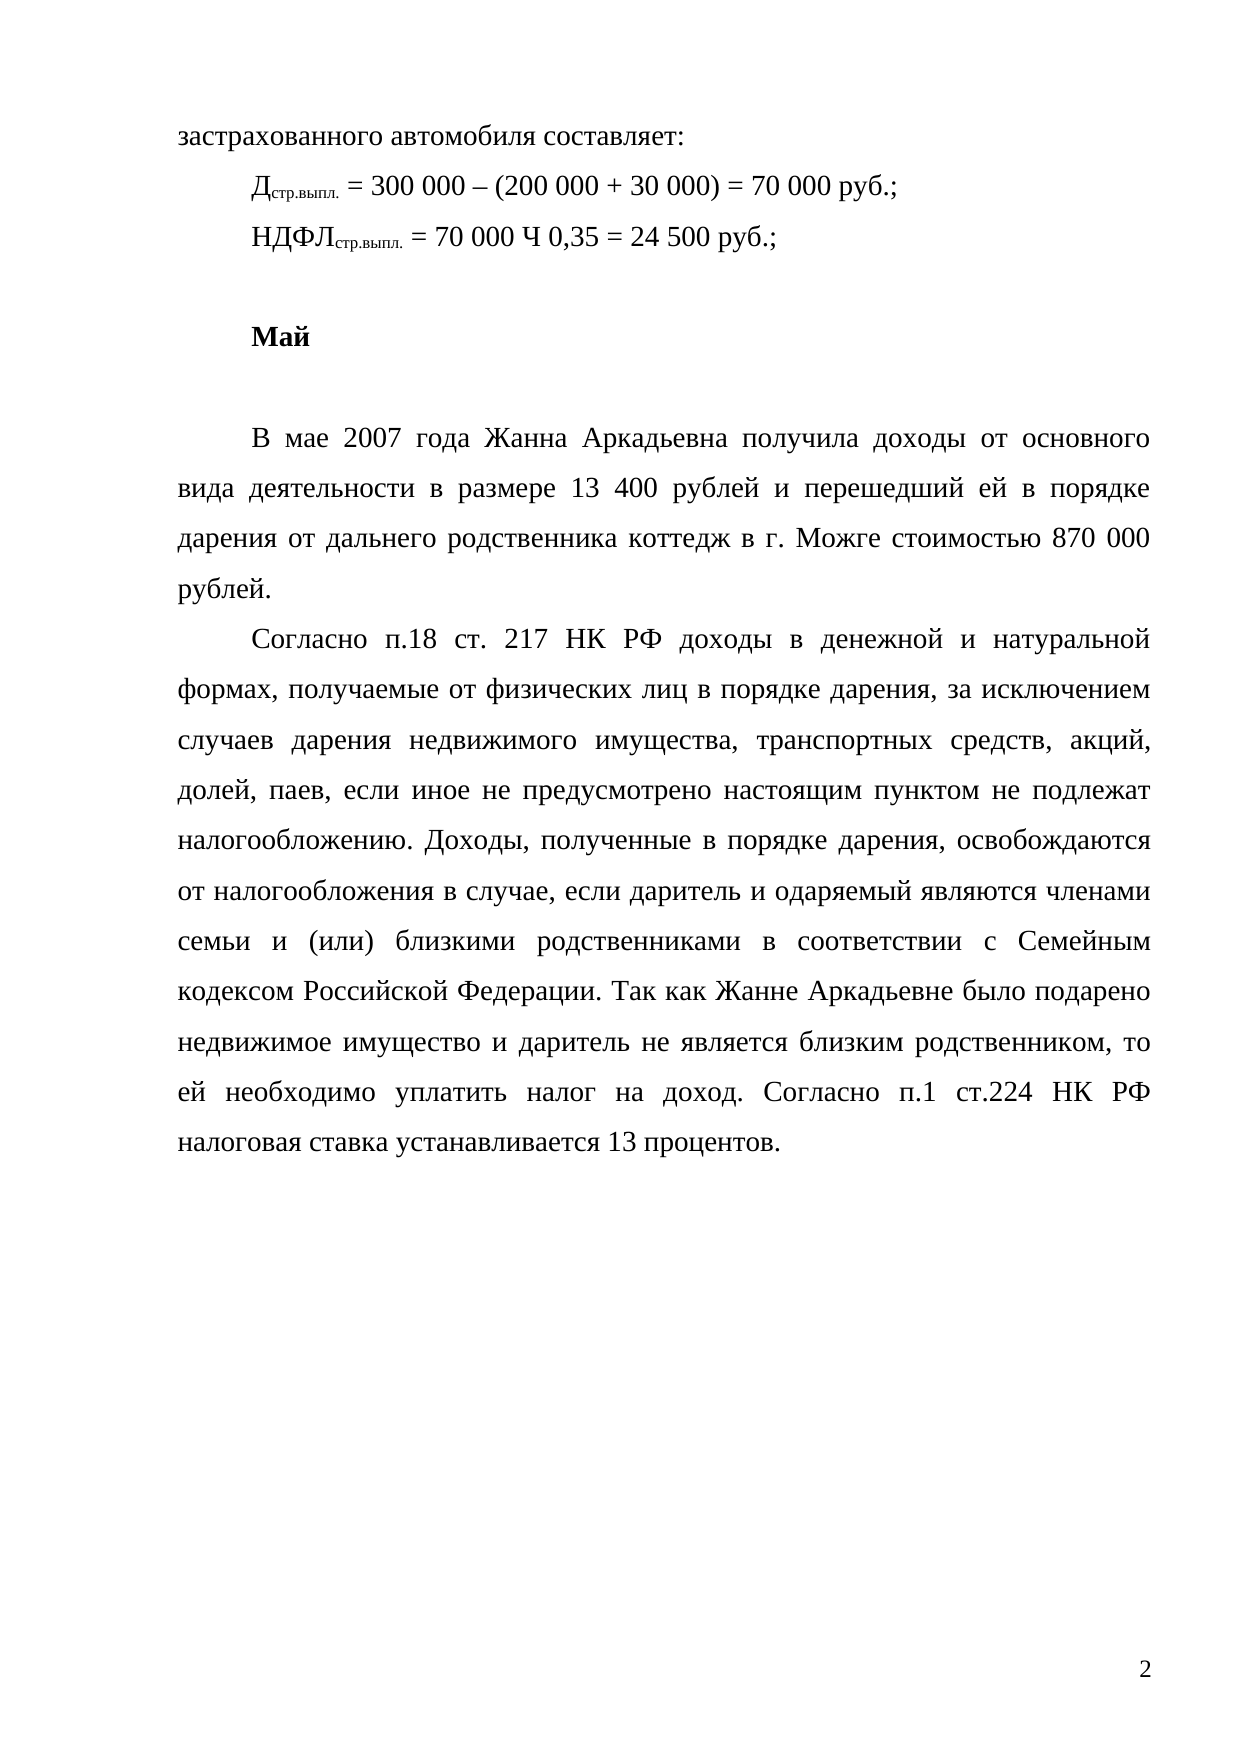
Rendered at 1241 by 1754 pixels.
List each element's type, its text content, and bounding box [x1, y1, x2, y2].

text Согласно п.18 ст. 217 НК РФ доходы в денежной и натуральной формах, получаемые от физических лиц в порядке дарения, за исключением случаев дарения недвижимого имущества, транспортных средств, акций, долей, паев, если иное не предусмотрено настоящим пунктом не подлежат налогообложению. Доходы, полученные в порядке дарения, освобождаются от налогообложения в случае, если даритель и одаряемый являются членами семьи и (или) близкими родственниками в соответствии с Семейным кодексом Российской Федерации. Так как Жанне Аркадьевне было подарено недвижимое имущество и даритель не является близким родственником, то ей необходимо уплатить налог на доход. Согласно п.1 ст.224 НК РФ налоговая ставка устанавливается 13 процентов. [177, 621, 1152, 1158]
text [177, 118, 1152, 152]
text НДФЛстр.выпл. = 70 000 Ч 0,35 = 24 500 руб.; [177, 219, 1152, 252]
text Май [177, 319, 1152, 353]
text Дстр.выпл. = 300 000 – (200 000 + 30 000) = 70 000 руб.; [177, 168, 1152, 202]
text В мае 2007 года Жанна Аркадьевна получила доходы от основного вида деятельности в размере 13 400 рублей и перешедший ей в порядке дарения от дальнего родственника коттедж в г. Можге стоимостью 870 000 рублей. [177, 420, 1152, 604]
